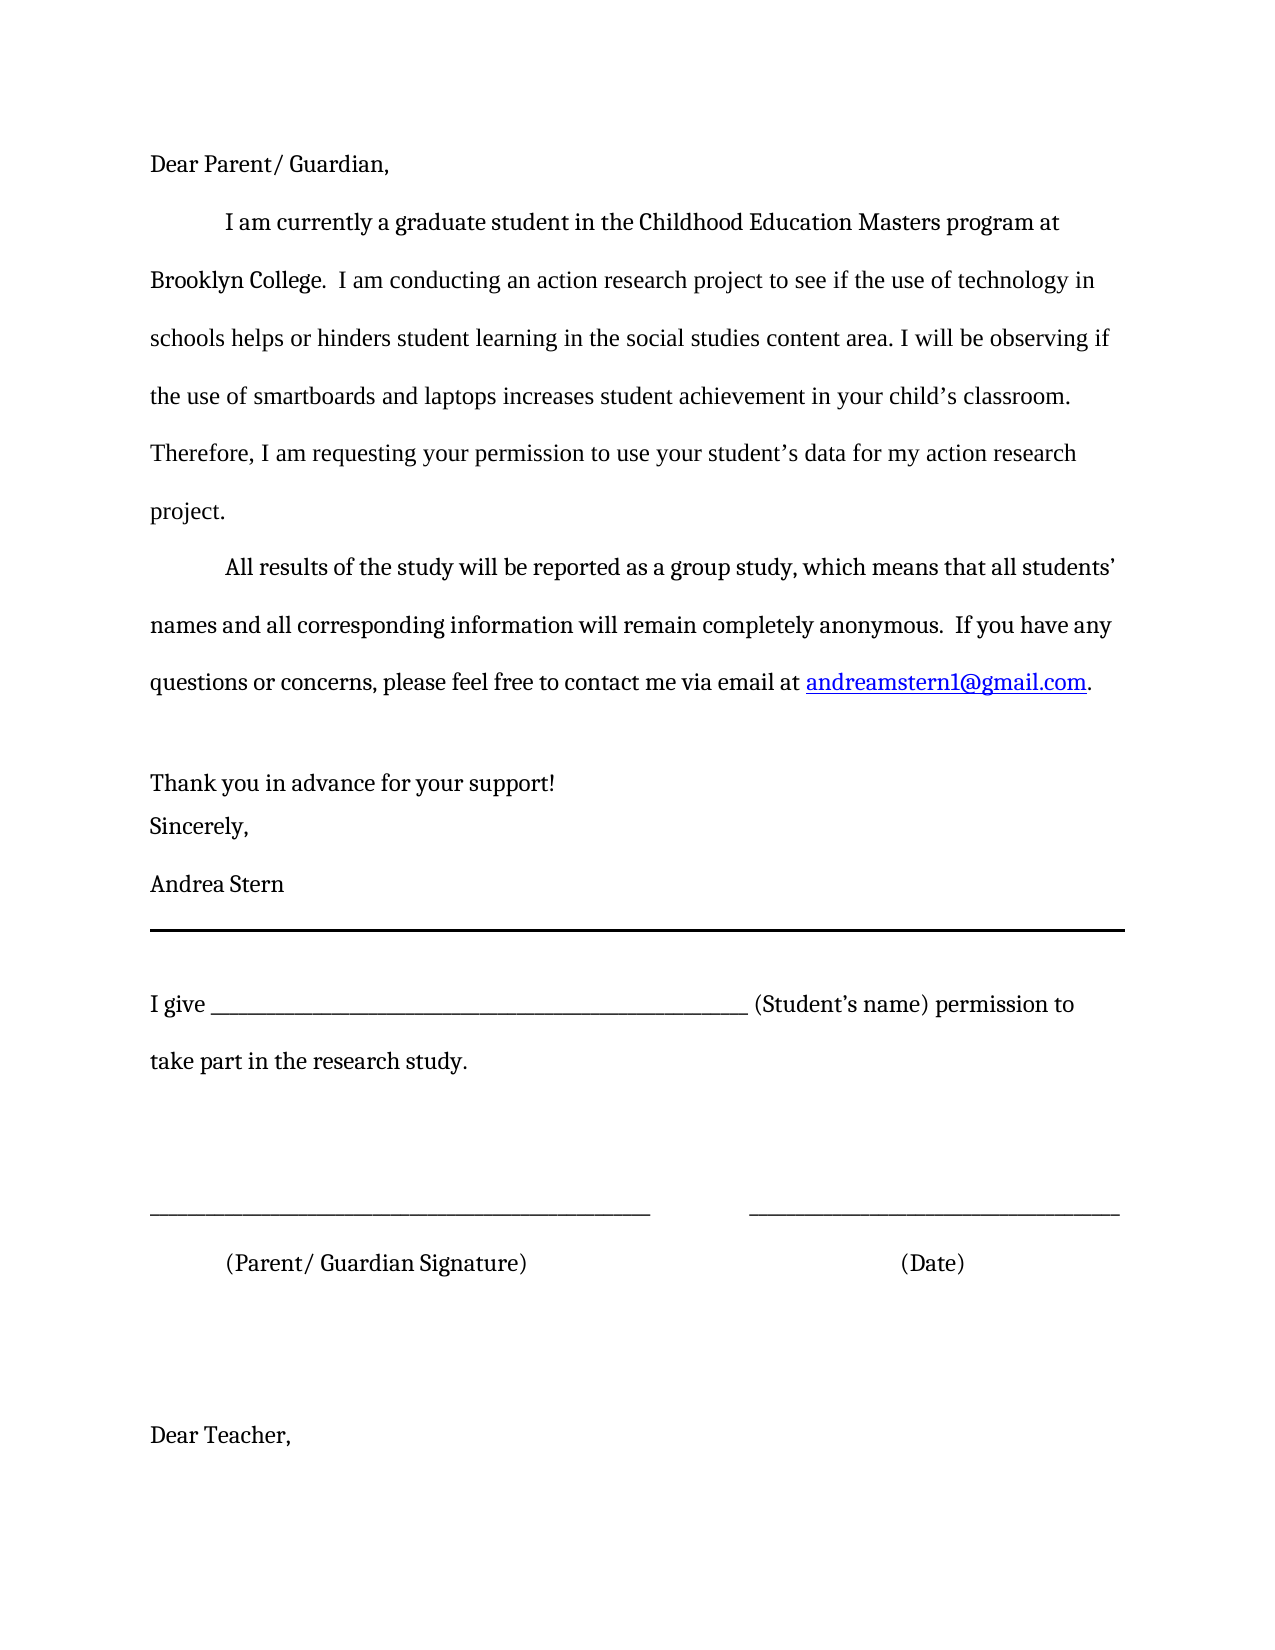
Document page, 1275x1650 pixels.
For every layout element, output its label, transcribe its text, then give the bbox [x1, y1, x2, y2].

text Dear Teacher, [150, 1421, 1125, 1450]
text (Parent/ Guardian Signature) (Date) [150, 1248, 1125, 1277]
text All results of the study will be reported as a group study, which means that all students’ names and all corresponding information will remain completely anonymous. If you have any questions or concerns, please feel free to contact me via email at andreamstern1@gmail.com. [150, 553, 1125, 697]
text Sincerely, [150, 812, 1125, 841]
text Thank you in advance for your support! [150, 769, 1125, 798]
text I am currently a graduate student in the Childhood Education Masters program at Brooklyn College. I am conducting an action research project to see if the use of technology in schools helps or hinders student learning in the social studies content area. I will be observing if the use of smartboards and laptops increases student achievement in your child’s classroom. Therefore, I am requesting your permission to use your student’s data for my action research project. [150, 207, 1125, 524]
text Andrea Stern [150, 869, 1125, 898]
text ______________________________________________________ ________________________________________ [150, 1191, 1125, 1220]
text take part in the research study. [150, 1047, 1125, 1076]
text I give __________________________________________________________ (Student’s name) permission to [150, 990, 1125, 1018]
text Dear Parent/ Guardian, [150, 150, 1125, 179]
